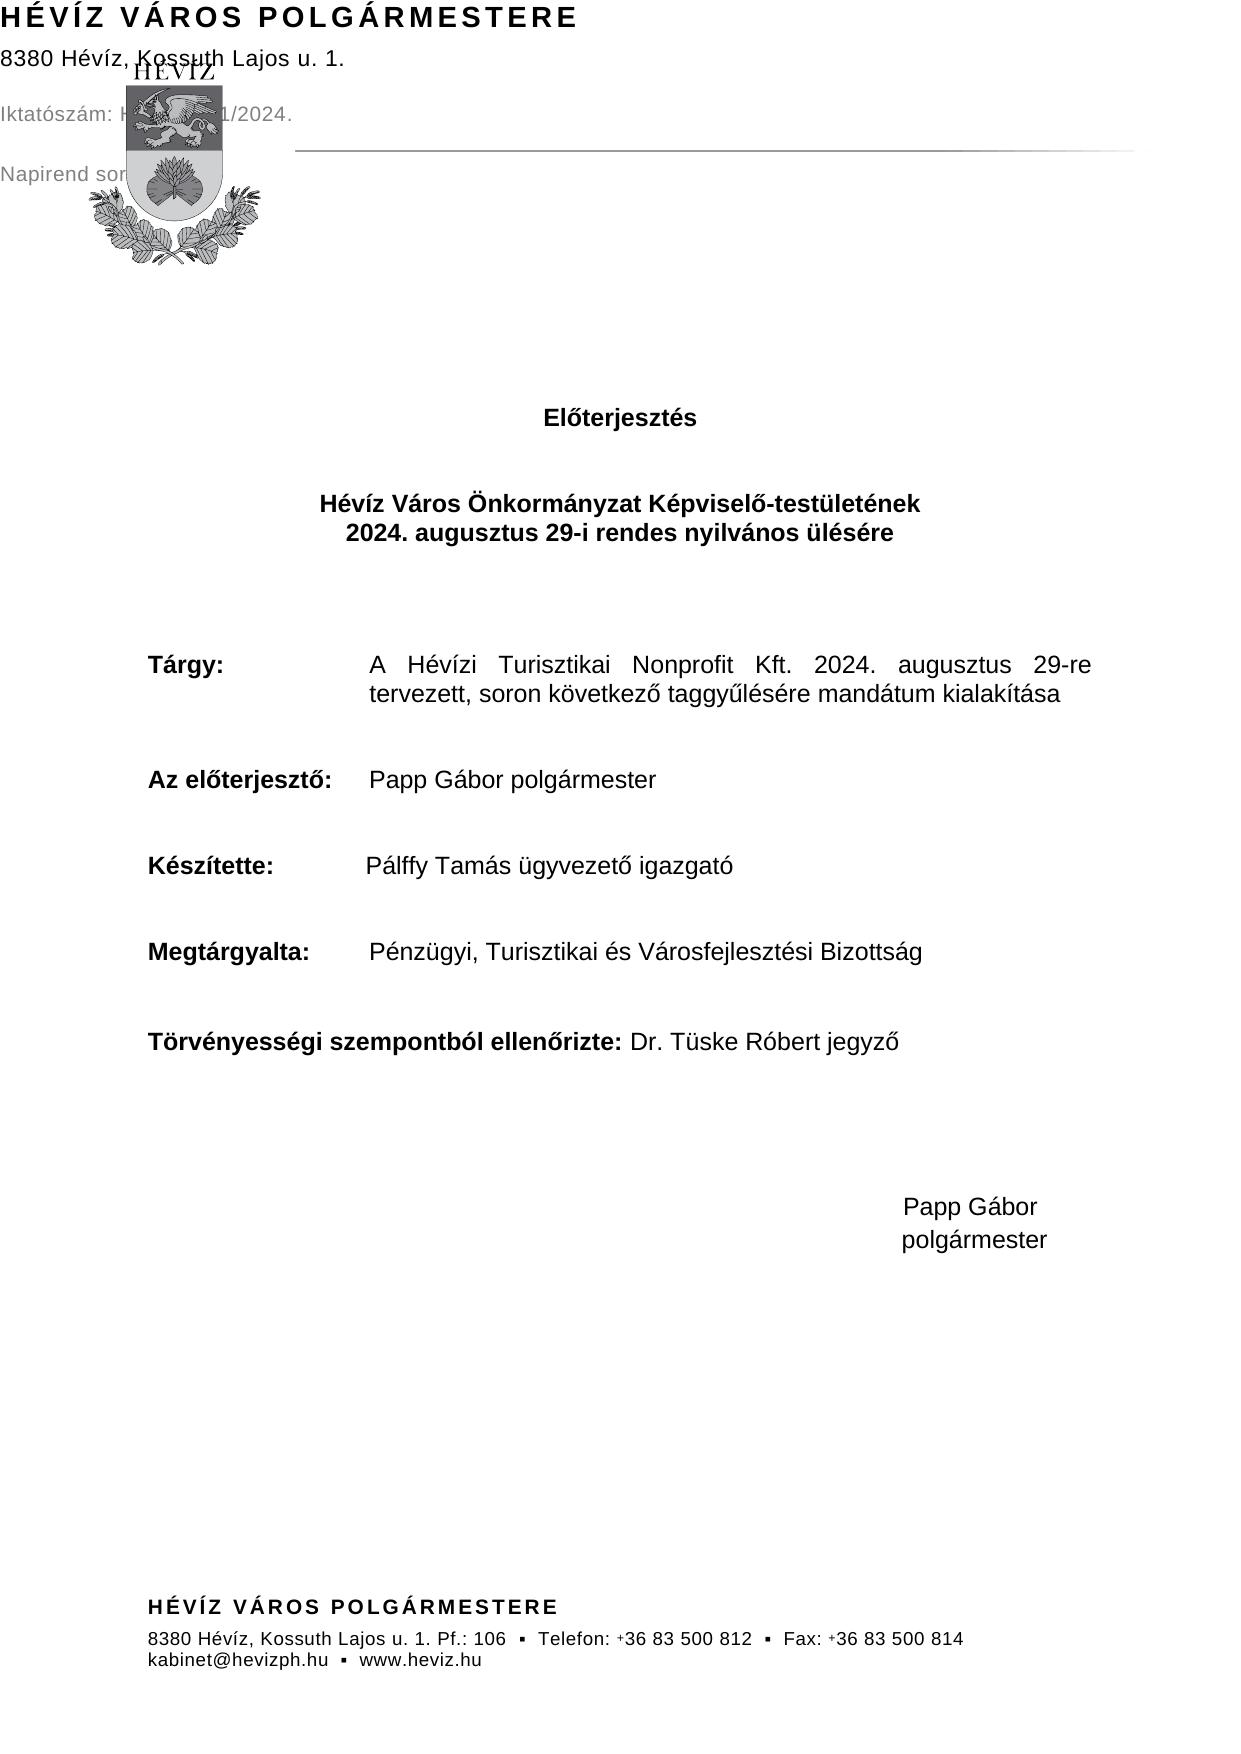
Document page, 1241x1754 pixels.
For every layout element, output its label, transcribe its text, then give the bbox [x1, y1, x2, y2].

text Megtárgyalta: Pénzügyi, Turisztikai és Városfejlesztési Bizottság [148, 937, 1093, 966]
text Az előterjesztő: polgármester [148, 765, 1093, 794]
text Előterjesztés [148, 403, 1093, 432]
text Tárgy: A Hévízi Turisztikai Nonprofit Kft. 2024. augusztus 29-re tervezett, soron következő taggyűlésére mandátum kialakítása [148, 650, 1093, 707]
text polgármester [148, 1225, 1093, 1254]
text Törvényességi szempontból ellenőrizte: Dr. Tüske Róbert jegyző [148, 1027, 1093, 1056]
text Hévíz Város Önkormányzat Képviselő-testületének [148, 489, 1093, 518]
text 2024. augusztus 29-i rendes nyilvános ülésére [148, 518, 1093, 547]
text Készítette: Pálffy Tamás ügyvezető igazgató [148, 851, 1093, 880]
text Papp Gábor [148, 1192, 1093, 1221]
